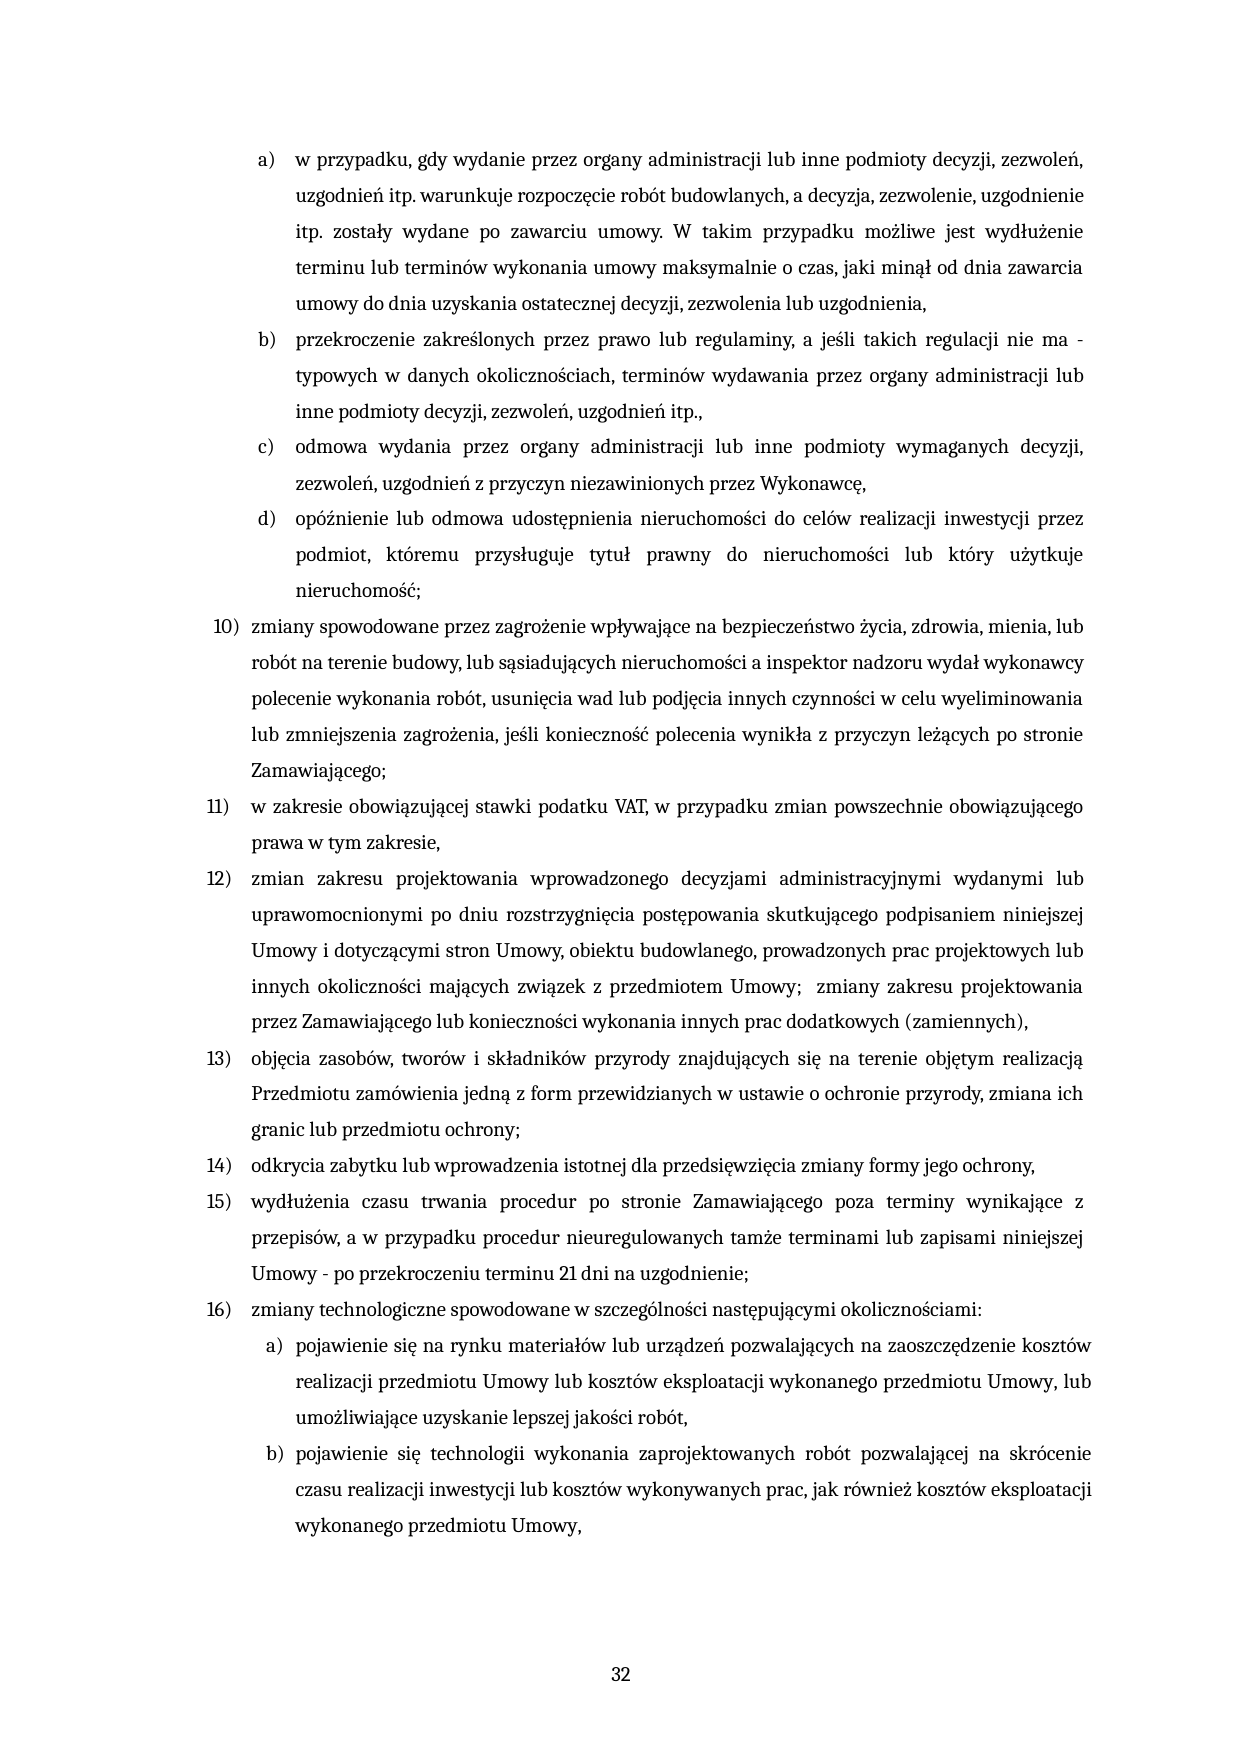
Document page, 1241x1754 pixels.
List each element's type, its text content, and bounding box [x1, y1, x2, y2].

list pojawienie się na rynku materiałów lub urządzeń pozwalających na zaoszczędzenie kosztów realizacji przedmiotu Umowy lub kosztów eksploatacji wykonanego przedmiotu Umowy, lub umożliwiające uzyskanie lepszej jakości robót, [266, 1334, 1092, 1429]
list w przypadku, gdy wydanie przez organy administracji lub inne podmioty decyzji, zezwoleń, uzgodnień itp. warunkuje rozpoczęcie robót budowlanych, a decyzja, zezwolenie, uzgodnienie itp. zostały wydane po zawarciu umowy. W takim przypadku możliwe jest wydłużenie terminu lub terminów wykonania umowy maksymalnie o czas, jaki minął od dnia zawarcia umowy do dnia uzyskania ostatecznej decyzji, zezwolenia lub uzgodnienia, [258, 148, 1084, 315]
list pojawienie się technologii wykonania zaprojektowanych robót pozwalającej na skrócenie czasu realizacji inwestycji lub kosztów wykonywanych prac, jak również kosztów eksploatacji wykonanego przedmiotu Umowy, [266, 1441, 1092, 1537]
list wydłużenia czasu trwania procedur po stronie Zamawiającego poza terminy wynikające z przepisów, a w przypadku procedur nieuregulowanych tamże terminami lub zapisami niniejszej Umowy - po przekroczeniu terminu 21 dni na uzgodnienie; [207, 1190, 1084, 1286]
list zmiany technologiczne spowodowane w szczególności następującymi okolicznościami: [207, 1298, 1084, 1322]
list opóźnienie lub odmowa udostępnienia nieruchomości do celów realizacji inwestycji przez podmiot, któremu przysługuje tytuł prawny do nieruchomości lub który użytkuje nieruchomość; [258, 507, 1084, 603]
list objęcia zasobów, tworów i składników przyrody znajdujących się na terenie objętym realizacją Przedmiotu zamówienia jedną z form przewidzianych w ustawie o ochronie przyrody, zmiana ich granic lub przedmiotu ochrony; [207, 1046, 1084, 1142]
list zmian zakresu projektowania wprowadzonego decyzjami administracyjnymi wydanymi lub uprawomocnionymi po dniu rozstrzygnięcia postępowania skutkującego podpisaniem niniejszej Umowy i dotyczącymi stron Umowy, obiektu budowlanego, prowadzonych prac projektowych lub innych okoliczności mających związek z przedmiotem Umowy; zmiany zakresu projektowania przez Zamawiającego lub konieczności wykonania innych prac dodatkowych (zamiennych), [207, 866, 1084, 1034]
list odmowa wydania przez organy administracji lub inne podmioty wymaganych decyzji, zezwoleń, uzgodnień z przyczyn niezawinionych przez Wykonawcę, [258, 435, 1084, 495]
list odkrycia zabytku lub wprowadzenia istotnej dla przedsięwzięcia zmiany formy jego ochrony, [207, 1154, 1084, 1178]
list przekroczenie zakreślonych przez prawo lub regulaminy, a jeśli takich regulacji nie ma - typowych w danych okolicznościach, terminów wydawania przez organy administracji lub inne podmioty decyzji, zezwoleń, uzgodnień itp., [258, 327, 1084, 423]
list w zakresie obowiązującej stawki podatku VAT, w przypadku zmian powszechnie obowiązującego prawa w tym zakresie, [207, 794, 1084, 854]
list zmiany spowodowane przez zagrożenie wpływające na bezpieczeństwo życia, zdrowia, mienia, lub robót na terenie budowy, lub sąsiadujących nieruchomości a inspektor nadzoru wydał wykonawcy polecenie wykonania robót, usunięcia wad lub podjęcia innych czynności w celu wyeliminowania lub zmniejszenia zagrożenia, jeśli konieczność polecenia wynikła z przyczyn leżących po stronie Zamawiającego; [214, 615, 1084, 783]
